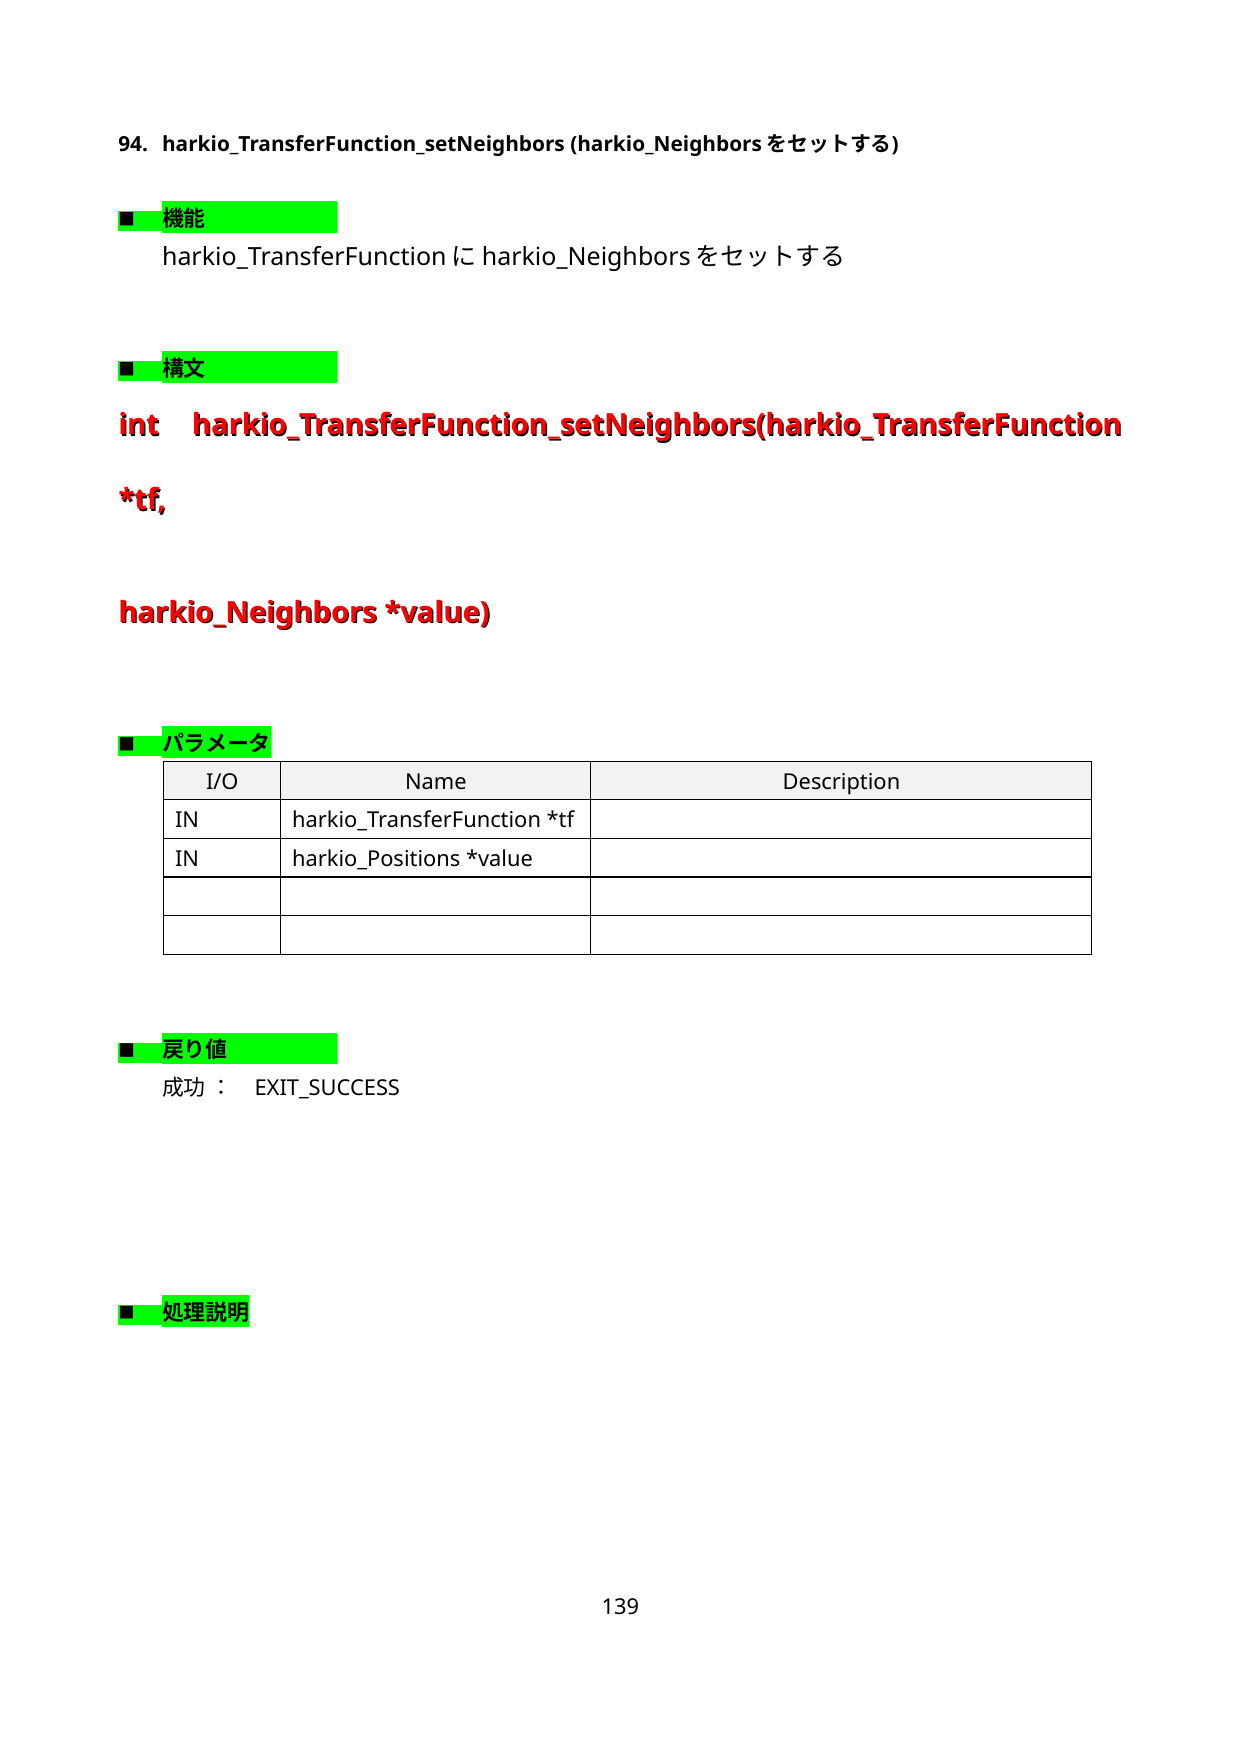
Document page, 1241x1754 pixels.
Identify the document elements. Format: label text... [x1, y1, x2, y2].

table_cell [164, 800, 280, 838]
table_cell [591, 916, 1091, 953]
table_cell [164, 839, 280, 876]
list パラメータ [118, 723, 1122, 761]
list 構文 [118, 348, 1122, 386]
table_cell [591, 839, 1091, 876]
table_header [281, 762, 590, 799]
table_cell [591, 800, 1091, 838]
list 成功 ： EXIT_SUCCESS [162, 1067, 1122, 1104]
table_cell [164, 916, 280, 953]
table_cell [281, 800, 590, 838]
text harkio_Neighbors *value) [118, 536, 1122, 648]
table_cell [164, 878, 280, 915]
text int harkio_TransferFunction_setNeighbors(harkio_TransferFunction *tf, [118, 386, 1122, 536]
list 機能 [118, 198, 1122, 236]
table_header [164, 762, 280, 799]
subtitle harkio_TransferFunction_setNeighbors (harkio_Neighborsをセットする) [118, 123, 1122, 161]
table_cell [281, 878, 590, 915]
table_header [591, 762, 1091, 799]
list 戻り値 [118, 1029, 1122, 1067]
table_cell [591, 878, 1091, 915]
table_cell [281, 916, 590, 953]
list 処理説明 [118, 1292, 1122, 1329]
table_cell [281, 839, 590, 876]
text harkio_TransferFunctionにharkio_Neighborsをセットする [118, 236, 1122, 273]
